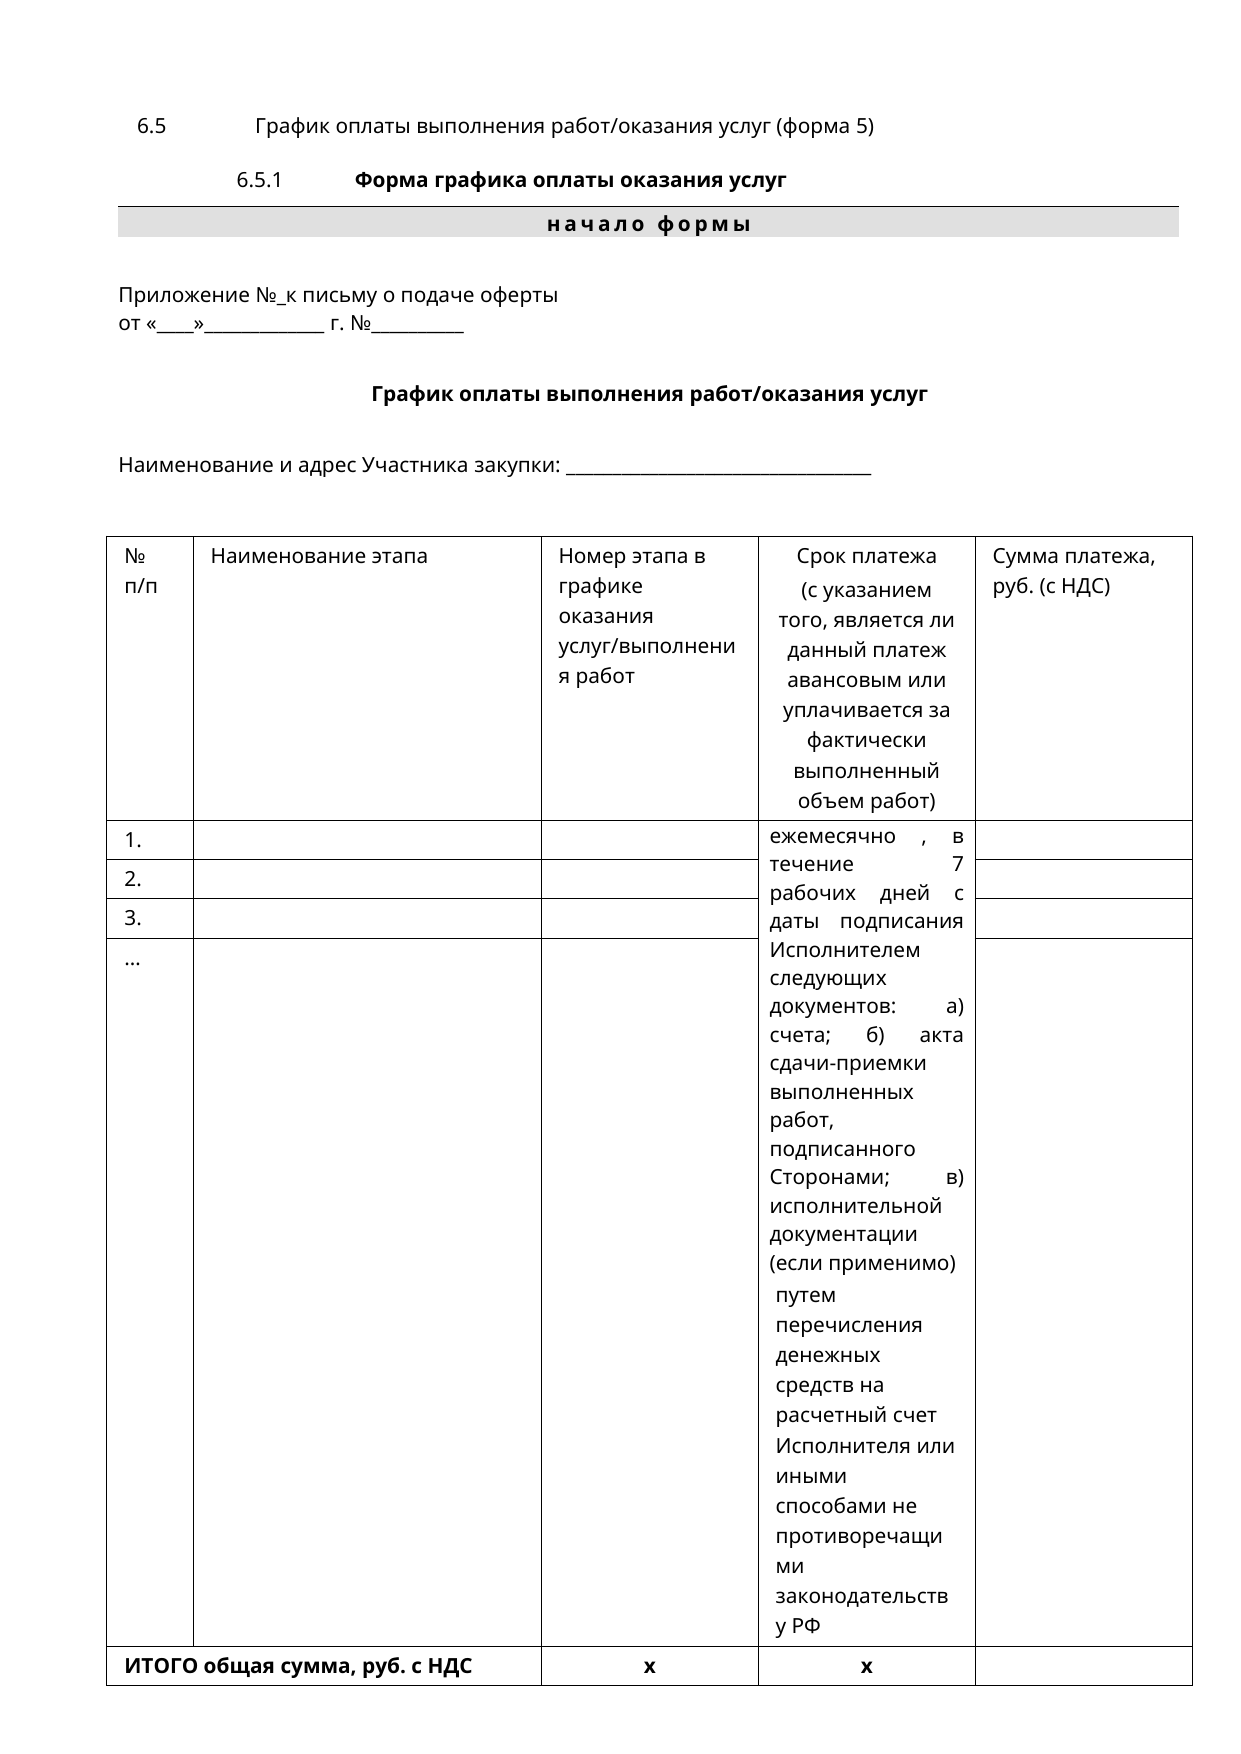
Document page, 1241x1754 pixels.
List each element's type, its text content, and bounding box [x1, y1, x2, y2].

table_cell [976, 1647, 1192, 1685]
table_cell [976, 821, 1192, 859]
table_cell [542, 899, 758, 937]
table_cell [107, 899, 193, 937]
table_cell [976, 939, 1192, 1646]
table_cell [194, 899, 541, 937]
table_header Номер этапа в графике оказания услуг/выполнения работ [542, 537, 758, 820]
table_header Наименование этапа [194, 537, 541, 820]
table_cell х [542, 1647, 758, 1685]
table_cell [107, 821, 193, 859]
text График оплаты выполнения работ/оказания услуг [118, 379, 1181, 408]
table_cell ИТОГО общая сумма, руб. с НДС [107, 1647, 541, 1685]
table_cell [542, 939, 758, 1646]
table_cell [194, 860, 541, 898]
table_cell [976, 860, 1192, 898]
table_cell … [107, 939, 193, 1646]
table_cell [542, 821, 758, 859]
table_cell х [759, 1647, 975, 1685]
text Наименование и адрес Участника закупки: _________________________________ [118, 450, 1181, 479]
table_cell [107, 860, 193, 898]
table_cell [976, 899, 1192, 937]
table_cell [542, 860, 758, 898]
table_header Сумма платежа, руб. (с НДС) [976, 537, 1192, 820]
table_cell [194, 821, 541, 859]
table_header № п/п [107, 537, 193, 820]
text Приложение №_к письму о подаче оферты от «____»_____________ г. №__________ [118, 280, 1181, 337]
subtitle График оплаты выполнения работ/оказания услуг (форма 5) [137, 111, 1181, 140]
table_header Срок платежа (с указанием того, является ли данный платеж авансовым или уплачивается за фактически выполненный объем работ) [759, 537, 975, 820]
list Форма графика оплаты оказания услуг [236, 165, 1181, 193]
table_cell ежемесячно , в течение 7 рабочих дней с даты подписания Исполнителем следующих документов: а) счета; б) акта сдачи-приемки выполненных работ, подписанного Сторонами; в) исполнительной документации (если применимо) путем перечисления денежных средств на расчетный счет Исполнителя или иными способами не противоречащими законодательству РФ [759, 821, 975, 1646]
text начало формы [118, 207, 1179, 237]
table_cell [194, 939, 541, 1646]
